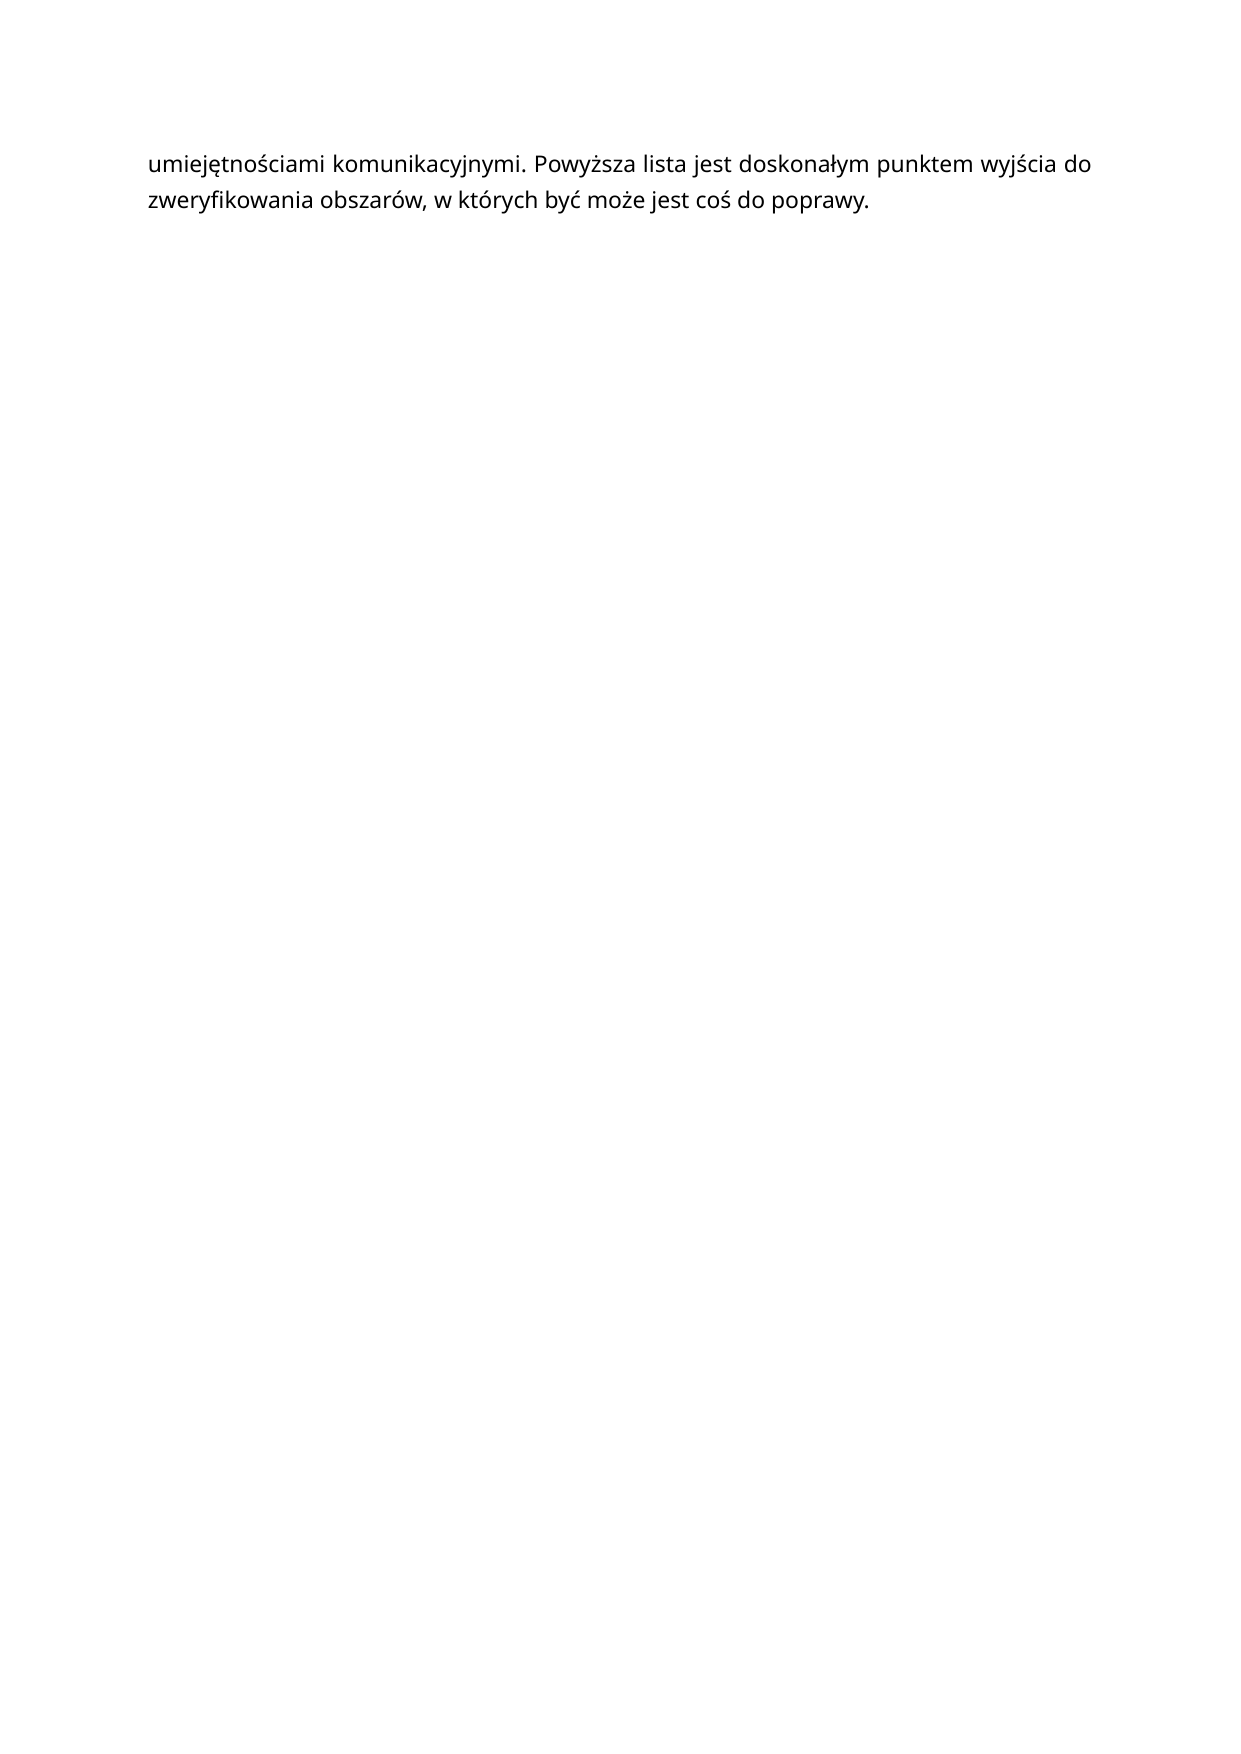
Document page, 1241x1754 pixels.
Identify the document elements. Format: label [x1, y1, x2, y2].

text [148, 148, 1093, 215]
